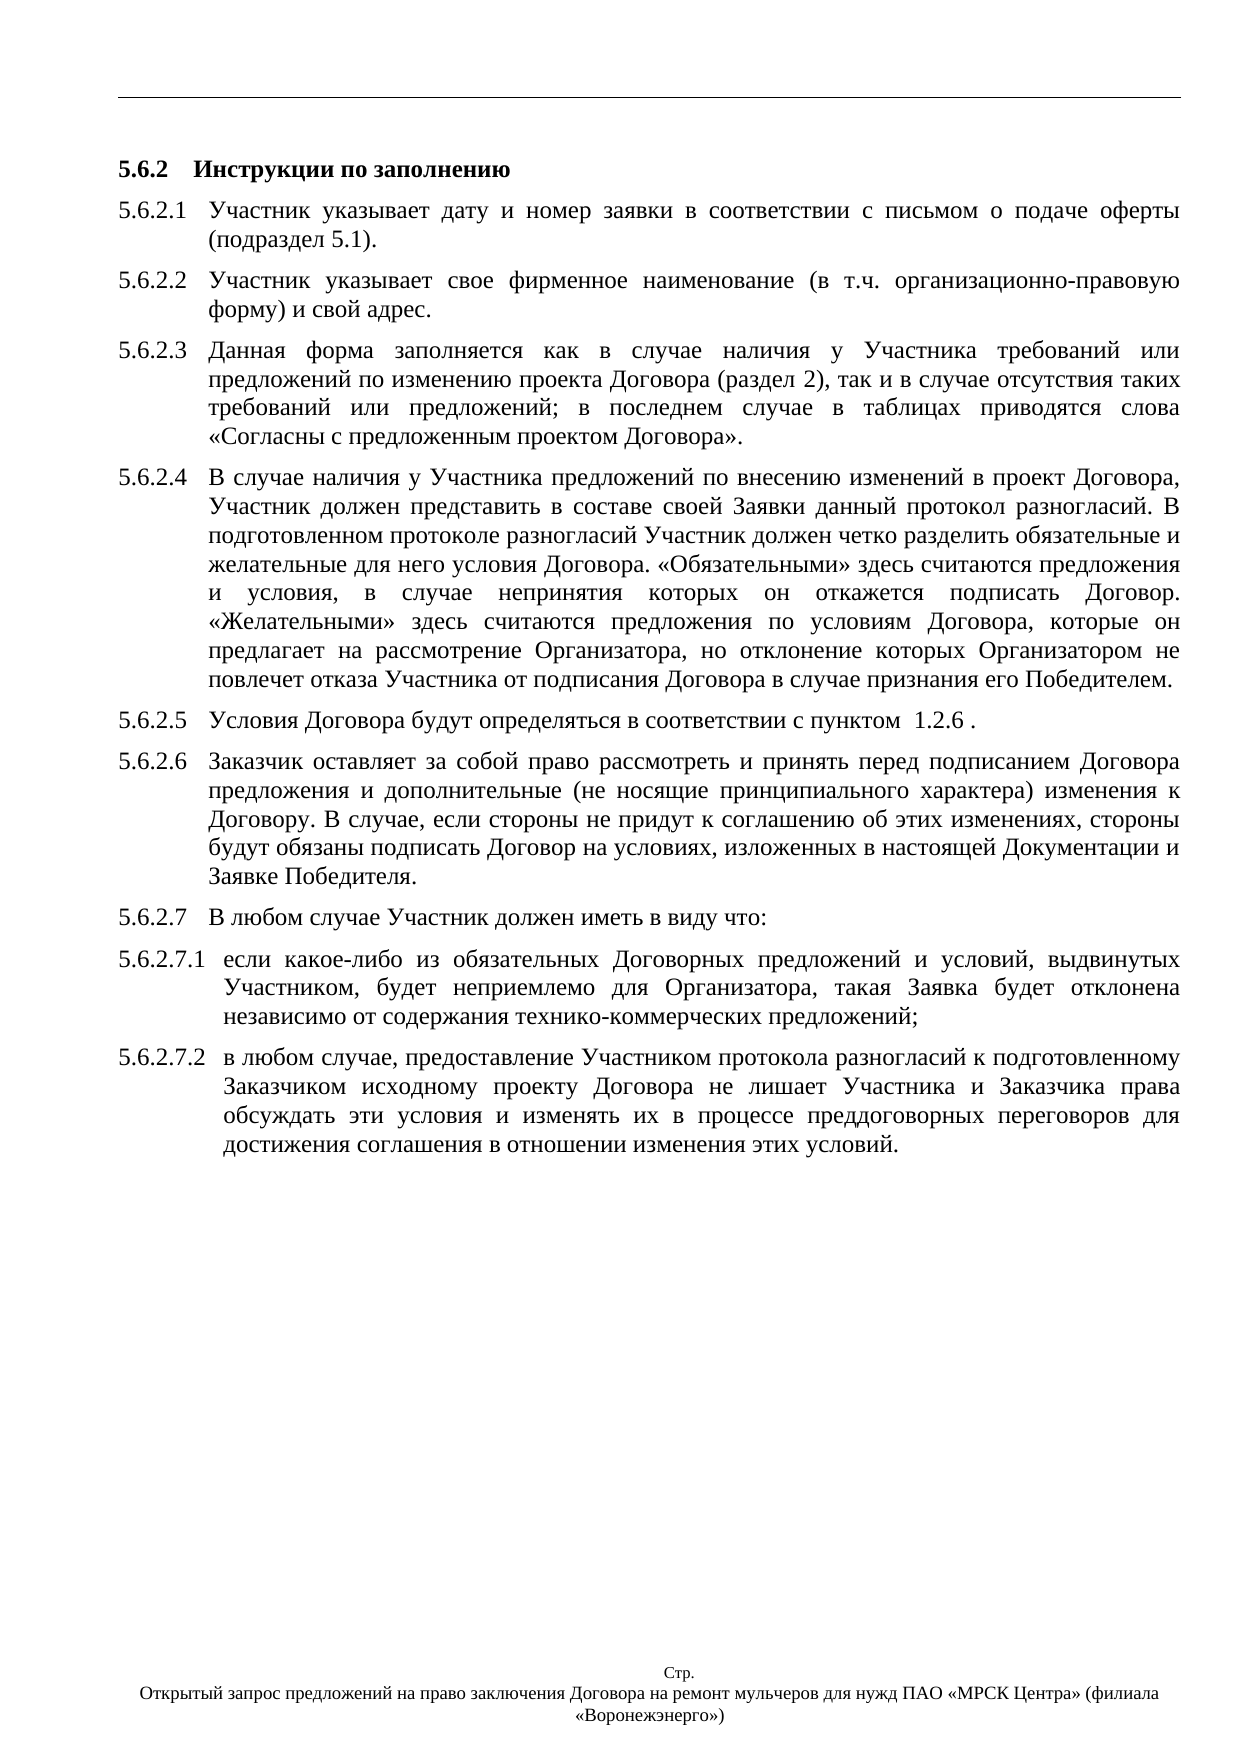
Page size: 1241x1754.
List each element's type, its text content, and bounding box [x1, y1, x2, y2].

list Заказчик оставляет за собой право рассмотреть и принять перед подписанием Договора предложения и дополнительные (не носящие принципиального характера) изменения к Договору. В случае, если стороны не придут к соглашению об этих изменениях, стороны будут обязаны подписать Договор на условиях, изложенных в настоящей Документации и Заявке Победителя. [118, 746, 1181, 890]
list если какое-либо из обязательных Договорных предложений и условий, выдвинутых Участником, будет неприемлемо для Организатора, такая Заявка будет отклонена независимо от содержания технико-коммерческих предложений; [118, 944, 1181, 1030]
list Участник указывает дату и номер заявки в соответствии с письмом о подаче оферты (подраздел 5.1). [118, 195, 1181, 252]
list В случае наличия у Участника предложений по внесению изменений в проект Договора, Участник должен представить в составе своей Заявки данный протокол разногласий. В подготовленном протоколе разногласий Участник должен четко разделить обязательные и желательные для него условия Договора. «Обязательными» здесь считаются предложения и условия, в случае непринятия которых он откажется подписать Договор. «Желательными» здесь считаются предложения по условиям Договора, которые он предлагает на рассмотрение Организатора, но отклонение которых Организатором не повлечет отказа Участника от подписания Договора в случае признания его Победителем. [118, 462, 1181, 692]
list Условия Договора будут определяться в соответствии с пунктом 1.2.6 . [118, 705, 1181, 734]
subtitle Инструкции по заполнению [118, 154, 1181, 182]
list Участник указывает свое фирменное наименование (в т.ч. организационно-правовую форму) и свой адрес. [118, 265, 1181, 322]
list В любом случае Участник должен иметь в виду что: [118, 902, 1181, 931]
list в любом случае, предоставление Участником протокола разногласий к подготовленному Заказчиком исходному проекту Договора не лишает Участника и Заказчика права обсуждать эти условия и изменять их в процессе преддоговорных переговоров для достижения соглашения в отношении изменения этих условий. [118, 1042, 1181, 1157]
list Данная форма заполняется как в случае наличия у Участника требований или предложений по изменению проекта Договора (раздел 2), так и в случае отсутствия таких требований или предложений; в последнем случае в таблицах приводятся слова «Согласны с предложенным проектом Договора». [118, 335, 1181, 450]
